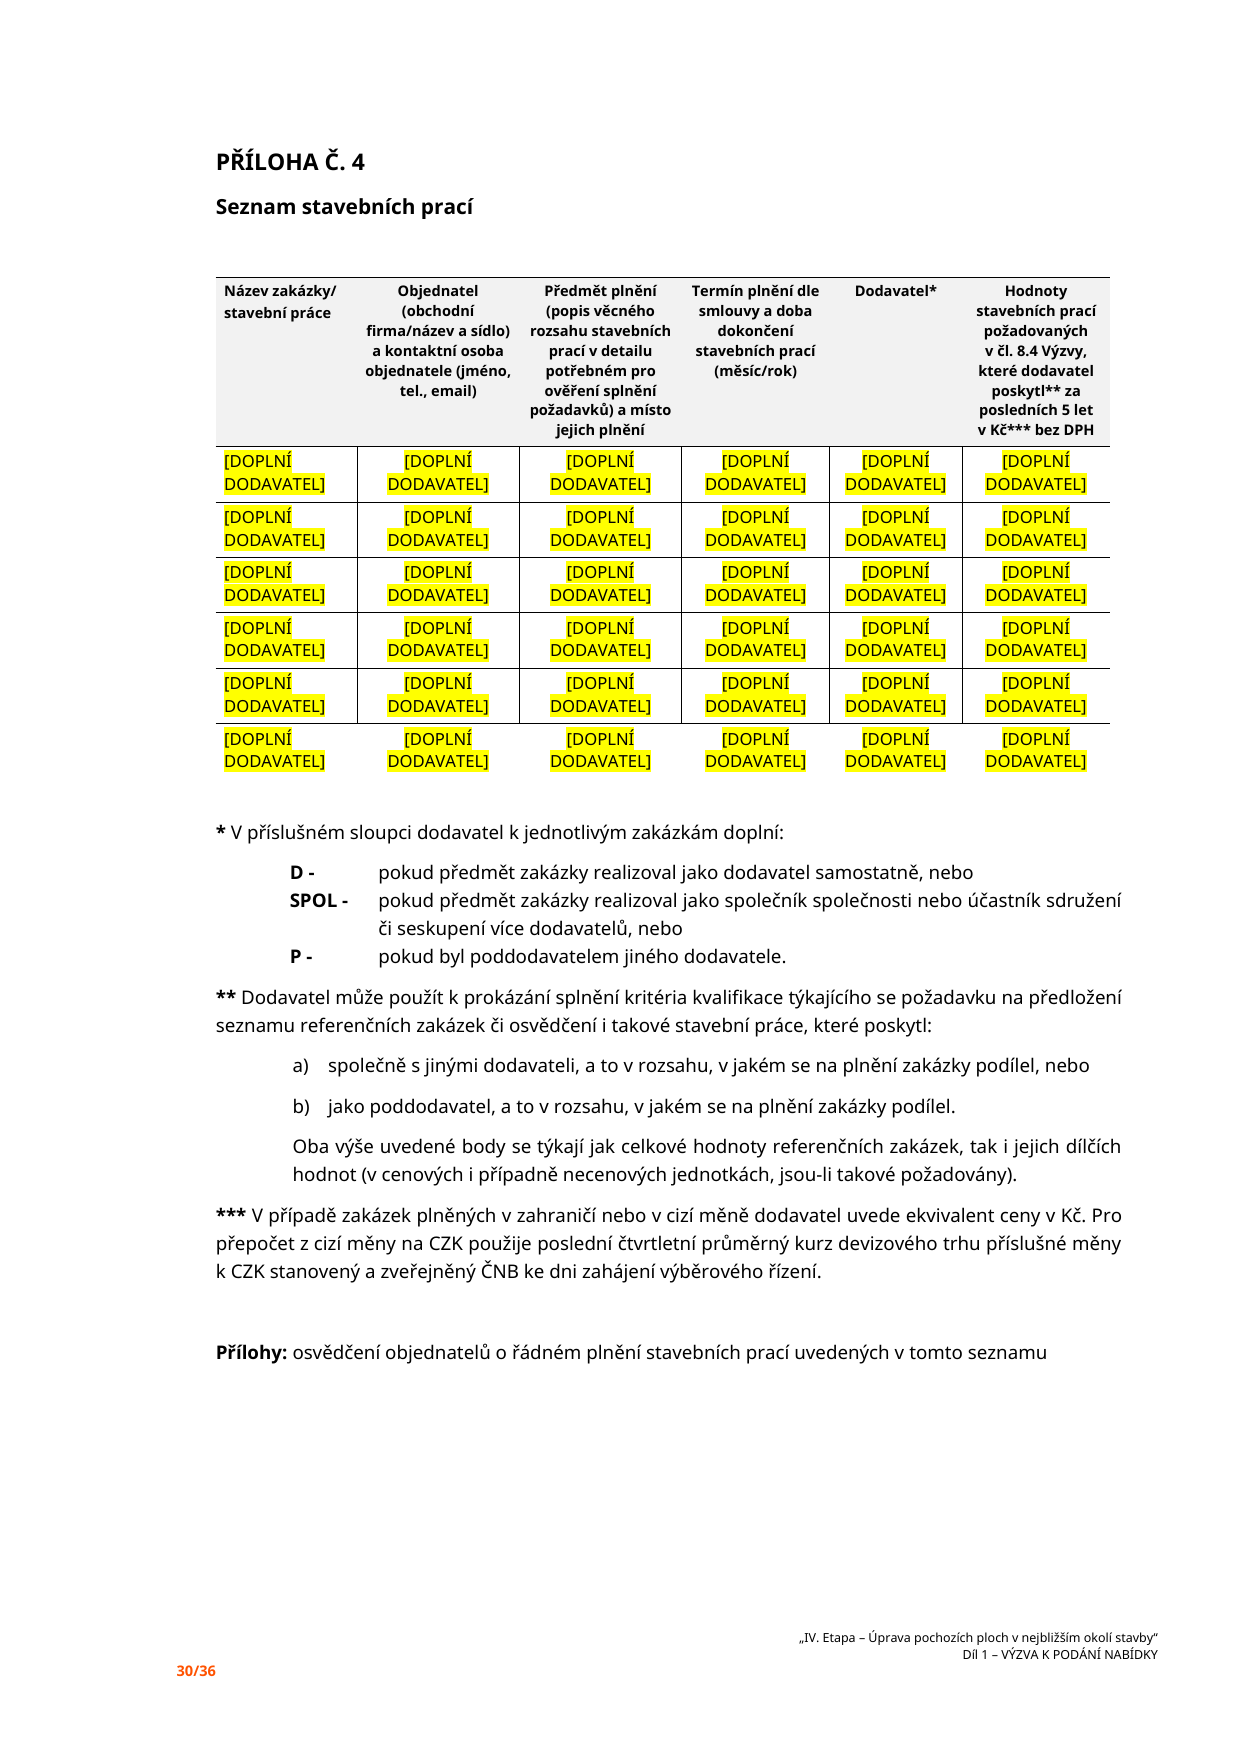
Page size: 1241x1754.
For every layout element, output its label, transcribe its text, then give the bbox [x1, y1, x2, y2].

table_cell [DOPLNÍ DODAVATEL] [358, 613, 519, 668]
text P - pokud byl poddodavatelem jiného dodavatele. [289, 943, 1122, 969]
table_cell [DOPLNÍ DODAVATEL] [962, 724, 1110, 778]
table_cell [DOPLNÍ DODAVATEL] [829, 724, 962, 778]
table_cell [DOPLNÍ DODAVATEL] [682, 724, 829, 778]
table_cell [DOPLNÍ DODAVATEL] [520, 669, 681, 723]
table_cell [DOPLNÍ DODAVATEL] [830, 669, 962, 723]
table_cell [DOPLNÍ DODAVATEL] [216, 503, 357, 557]
table_cell [DOPLNÍ DODAVATEL] [682, 447, 829, 501]
table_cell [DOPLNÍ DODAVATEL] [358, 669, 519, 723]
text SPOL - pokud předmět zakázky realizoval jako společník společnosti nebo účastník sdružení či seskupení více dodavatelů, nebo [289, 887, 1122, 941]
text D - pokud předmět zakázky realizoval jako dodavatel samostatně, nebo [289, 859, 1122, 885]
text *** V případě zakázek plněných v zahraničí nebo v cizí měně dodavatel uvede ekvivalent ceny v Kč. Pro přepočet z cizí měny na CZK použije poslední čtvrtletní průměrný kurz devizového trhu příslušné měny k CZK stanovený a zveřejněný ČNB ke dni zahájení výběrového řízení. [216, 1202, 1122, 1284]
text ** Dodavatel může použít k prokázání splnění kritéria kvalifikace týkajícího se požadavku na předložení seznamu referenčních zakázek či osvědčení i takové stavební práce, které poskytl: [216, 984, 1122, 1038]
table_cell [DOPLNÍ DODAVATEL] [963, 447, 1110, 501]
table_cell [DOPLNÍ DODAVATEL] [963, 669, 1110, 723]
table_cell [DOPLNÍ DODAVATEL] [520, 613, 681, 668]
table_cell [DOPLNÍ DODAVATEL] [963, 613, 1110, 668]
table_cell [DOPLNÍ DODAVATEL] [682, 669, 829, 723]
table_cell [DOPLNÍ DODAVATEL] [216, 669, 357, 723]
table_header Termín plnění dle smlouvy a doba dokončení stavebních prací (měsíc/rok) [682, 278, 829, 446]
list společně s jinými dodavateli, a to v rozsahu, v jakém se na plnění zakázky podílel, nebo [292, 1053, 1122, 1078]
table_header Předmět plnění (popis věcného rozsahu stavebních prací v detailu potřebném pro ověření splnění požadavků) a místo jejich plnění [519, 278, 682, 446]
table_cell [DOPLNÍ DODAVATEL] [963, 558, 1110, 612]
text Seznam stavebních prací [216, 192, 1122, 221]
table_cell [DOPLNÍ DODAVATEL] [520, 447, 681, 501]
text * V příslušném sloupci dodavatel k jednotlivým zakázkám doplní: [216, 819, 1122, 844]
table_cell [DOPLNÍ DODAVATEL] [216, 558, 357, 612]
text jako poddodavatel, a to v rozsahu, v jakém se na plnění zakázky podílel. [292, 1093, 1122, 1119]
table_cell [DOPLNÍ DODAVATEL] [830, 558, 962, 612]
table_cell [DOPLNÍ DODAVATEL] [830, 613, 962, 668]
table_cell [DOPLNÍ DODAVATEL] [682, 613, 829, 668]
table_cell [DOPLNÍ DODAVATEL] [682, 558, 829, 612]
table_header Hodnoty stavebních prací požadovaných v čl. 8.4 Výzvy, které dodavatel poskytl** za posledních 5 let v Kč*** bez DPH [962, 278, 1110, 446]
table_cell [DOPLNÍ DODAVATEL] [520, 503, 681, 557]
list Oba výše uvedené body se týkají jak celkové hodnoty referenčních zakázek, tak i jejich dílčích hodnot (v cenových i případně necenových jednotkách, jsou-li takové požadovány). [292, 1134, 1122, 1187]
table_header Objednatel (obchodní firma/název a sídlo) a kontaktní osoba objednatele (jméno, tel., email) [357, 278, 519, 446]
table_cell [DOPLNÍ DODAVATEL] [520, 558, 681, 612]
table_cell [DOPLNÍ DODAVATEL] [358, 503, 519, 557]
table_cell [DOPLNÍ DODAVATEL] [357, 724, 519, 778]
text Přílohy: osvědčení objednatelů o řádném plnění stavebních prací uvedených v tomto seznamu [216, 1339, 1122, 1365]
table_cell [DOPLNÍ DODAVATEL] [216, 724, 357, 778]
table_cell [DOPLNÍ DODAVATEL] [830, 447, 962, 501]
table_cell [DOPLNÍ DODAVATEL] [358, 558, 519, 612]
table_cell [DOPLNÍ DODAVATEL] [682, 503, 829, 557]
table_header Název zakázky/ stavební práce [216, 278, 357, 446]
table_cell [DOPLNÍ DODAVATEL] [216, 447, 357, 501]
text Příloha č. 4 [216, 146, 1122, 177]
table_cell [DOPLNÍ DODAVATEL] [963, 503, 1110, 557]
table_cell [DOPLNÍ DODAVATEL] [358, 447, 519, 501]
table_cell [DOPLNÍ DODAVATEL] [519, 724, 682, 778]
table_cell [DOPLNÍ DODAVATEL] [216, 613, 357, 668]
table_header Dodavatel* [829, 278, 962, 446]
table_cell [DOPLNÍ DODAVATEL] [830, 503, 962, 557]
